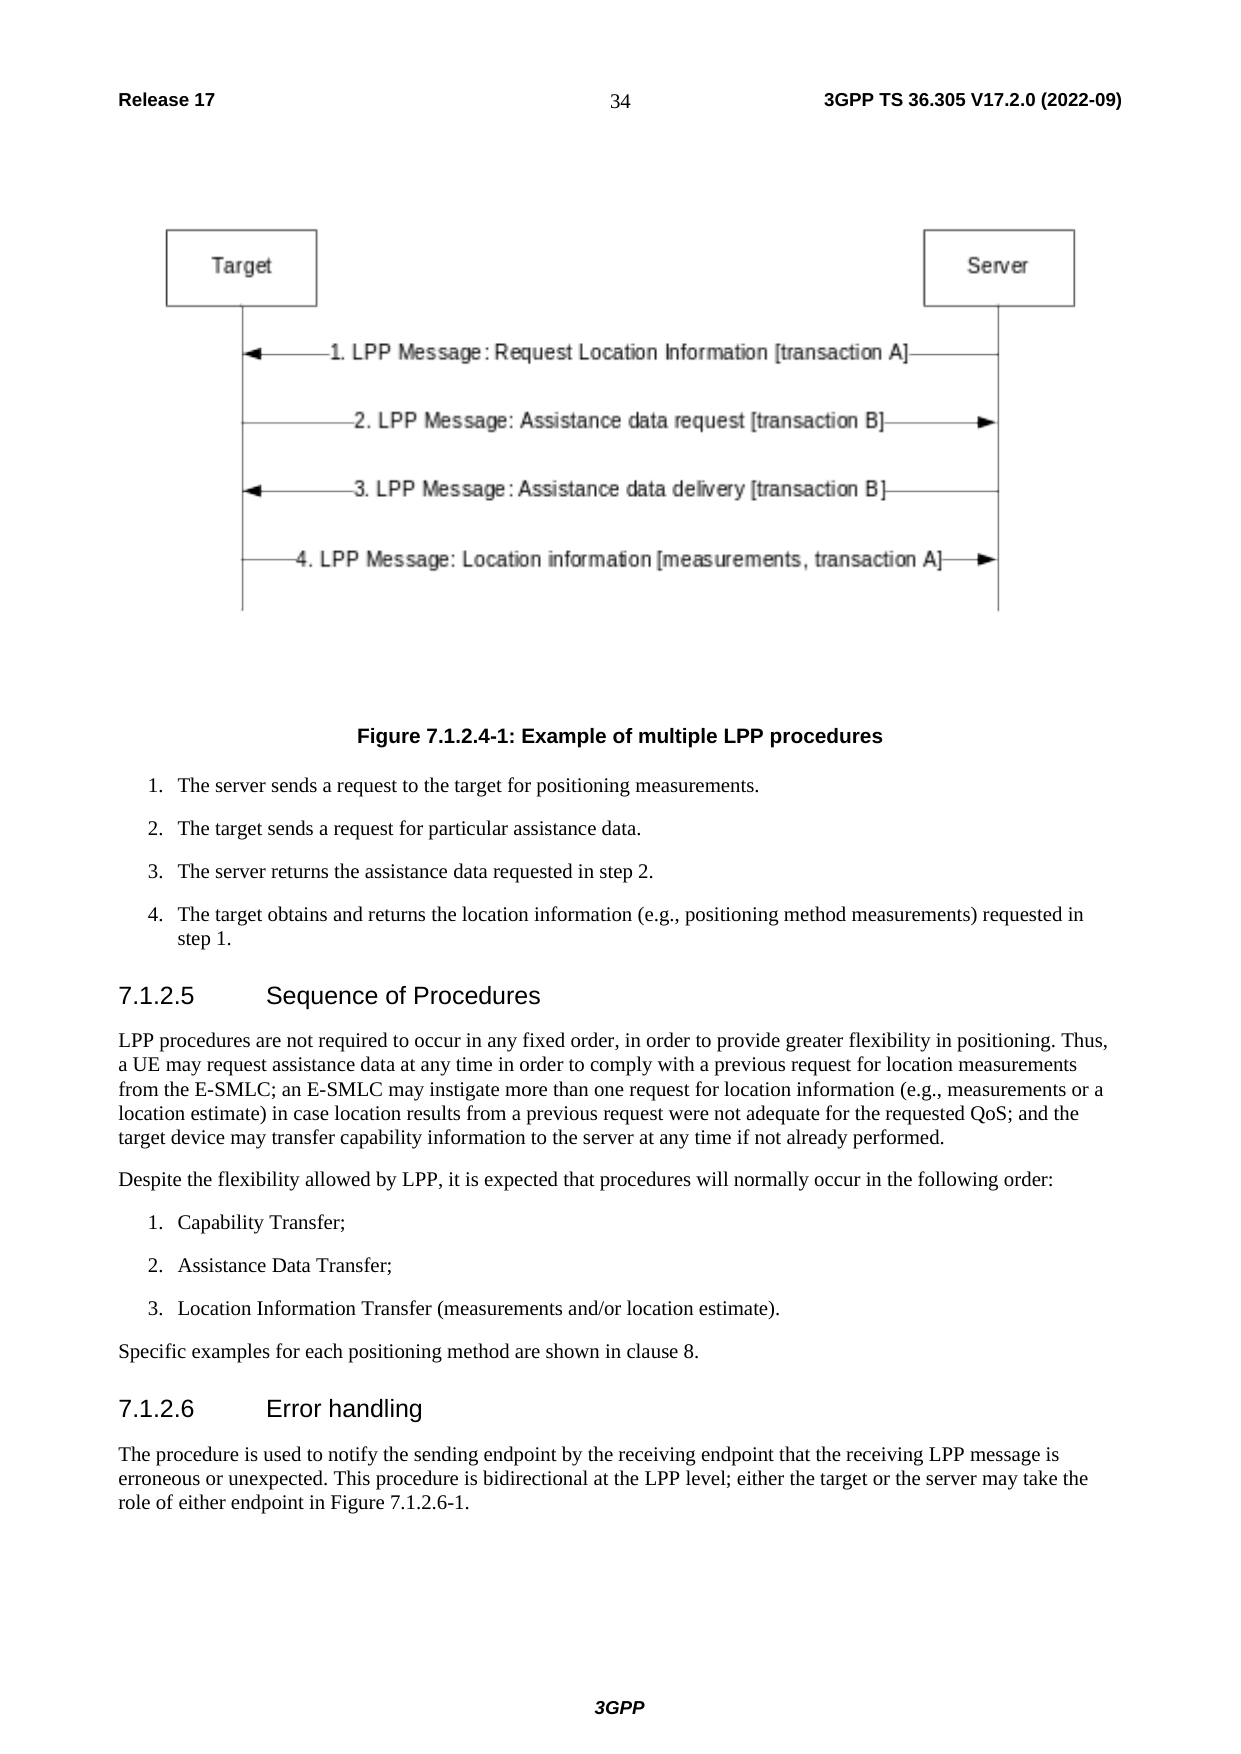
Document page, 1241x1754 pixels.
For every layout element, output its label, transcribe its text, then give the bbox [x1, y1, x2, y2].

text 3. Location Information Transfer (measurements and/or location estimate). [148, 1296, 1122, 1320]
text 1. Capability Transfer; [148, 1210, 1122, 1234]
text 1. The server sends a request to the target for positioning measurements. [148, 773, 1122, 797]
text 2. Assistance Data Transfer; [148, 1253, 1122, 1277]
list Specific examples for each positioning method are shown in clause 8. [118, 1339, 1122, 1363]
text 2. The target sends a request for particular assistance data. [148, 816, 1122, 840]
subtitle 7.1.2.5 Sequence of Procedures [118, 981, 1122, 1009]
text LPP procedures are not required to occur in any fixed order, in order to provide greater flexibility in positioning. Thus, a UE may request assistance data at any time in order to comply with a previous request for location measurements from the E-SMLC; an E-SMLC may instigate more than one request for location information (e.g., measurements or a location estimate) in case location results from a previous request were not adequate for the requested QoS; and the target device may transfer capability information to the server at any time if not already performed. [118, 1028, 1122, 1149]
text 3. The server returns the assistance data requested in step 2. [148, 859, 1122, 883]
text Figure 7.1.2.4-1: Example of multiple LPP procedures [118, 724, 1122, 748]
subtitle .6 Error handling [118, 1394, 1122, 1423]
text The procedure is used to notify the sending endpoint by the receiving endpoint that the receiving LPP message is erroneous or unexpected. This procedure is bidirectional at the LPP level; either the target or the server may take the role of either endpoint in Figure 7.1.2.6-1. [118, 1441, 1122, 1514]
text Despite the flexibility allowed by LPP, it is expected that procedures will normally occur in the following order: [118, 1167, 1122, 1191]
text 4. The target obtains and returns the location information (e.g., positioning method measurements) requested in step 1. [148, 901, 1122, 949]
